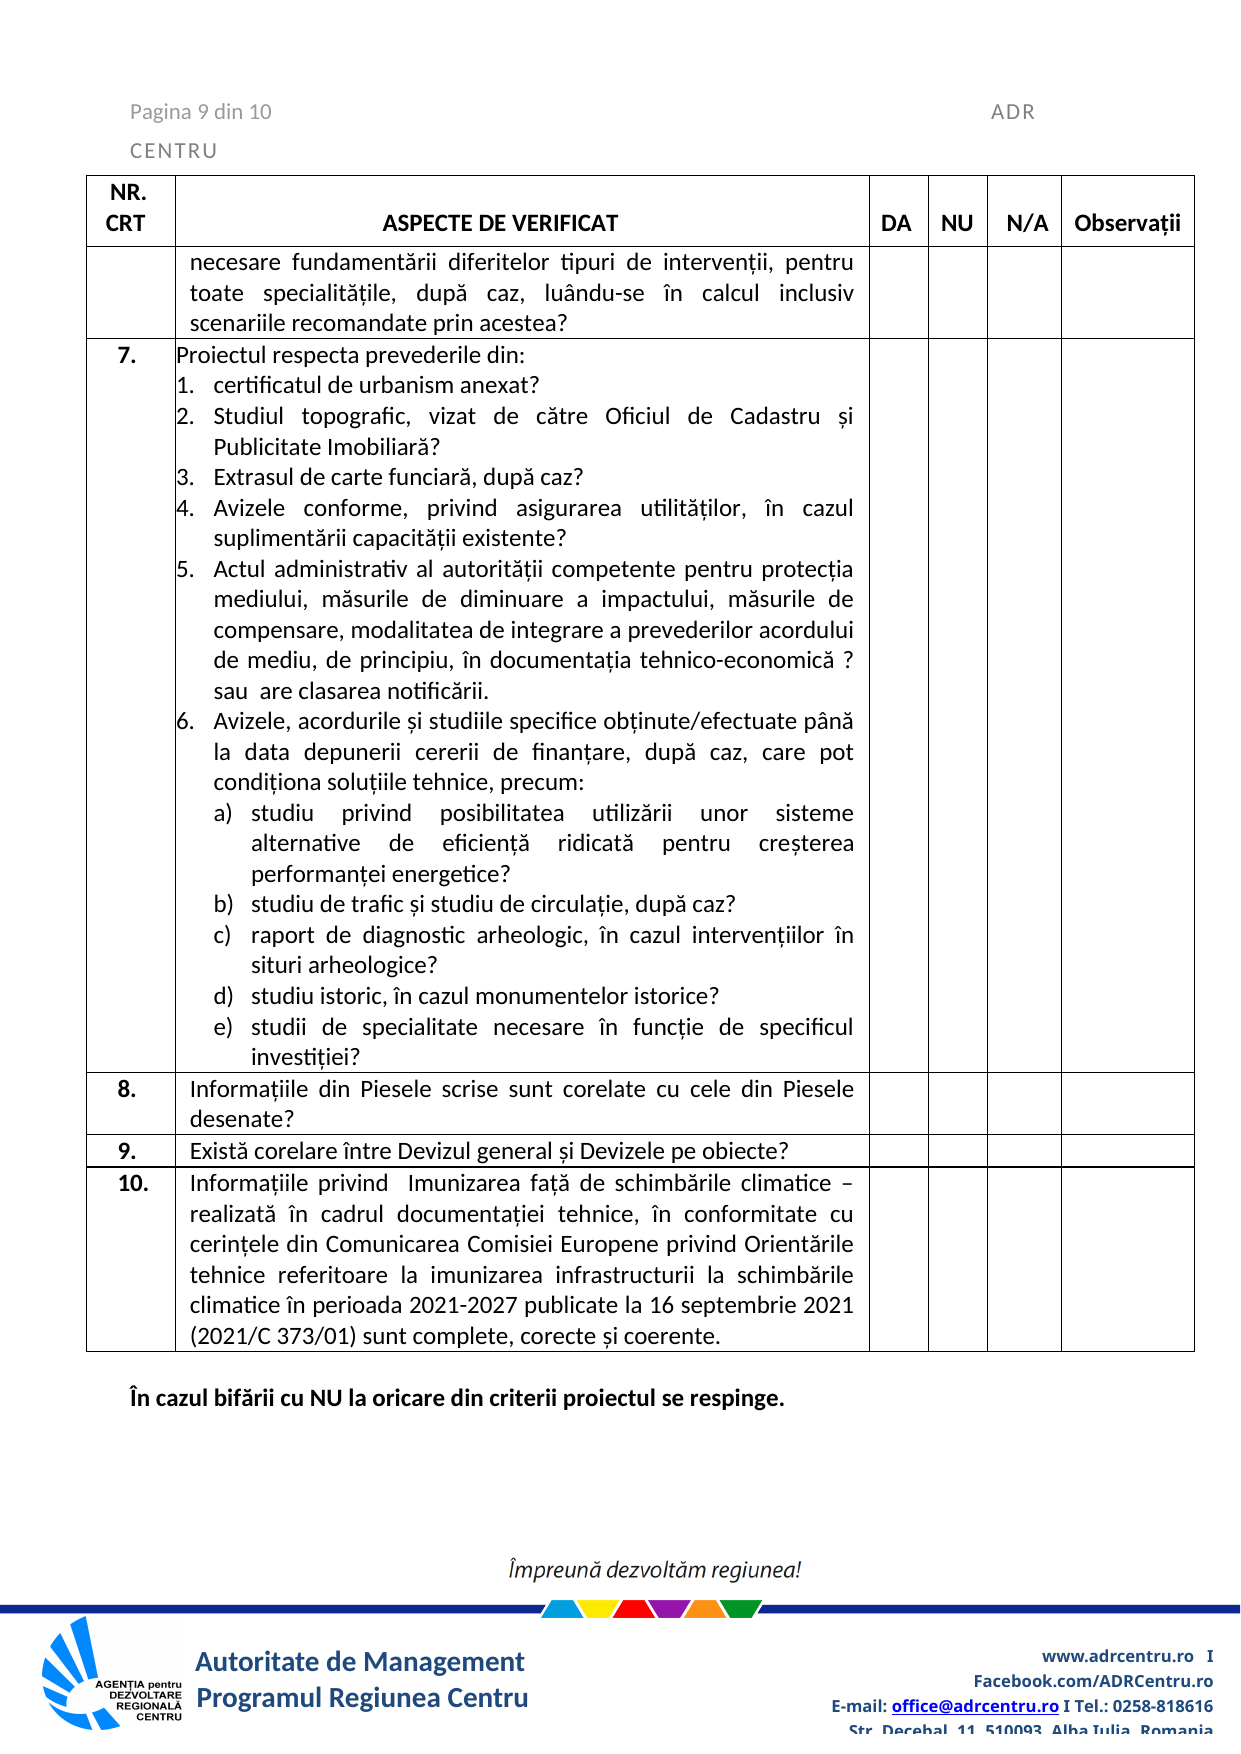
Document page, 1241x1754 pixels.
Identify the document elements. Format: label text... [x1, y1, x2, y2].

table_cell Proiectul respecta prevederile din: certificatul de urbanism anexat? Studiul topografic, vizat de către Oficiul de Cadastru şi Publicitate Imobiliară? Extrasul de carte funciară, după caz? Avizele conforme, privind asigurarea utilităților, în cazul suplimentării capacității existente? Actul administrativ al autorității competente pentru protecția mediului, măsurile de diminuare a impactului, măsurile de compensare, modalitatea de integrare a prevederilor acordului de mediu, de principiu, în documentația tehnico-economică ? sau are clasarea notificării. Avizele, acordurile şi studiile specifice obținute/efectuate până la data depunerii cererii de finanțare, după caz, care pot condiționa soluțiile tehnice, precum: studiu privind posibilitatea utilizării unor sisteme alternative de eficiență ridicată pentru creșterea performanței energetice? studiu de trafic şi studiu de circulație, după caz? raport de diagnostic arheologic, în cazul intervențiilor în situri arheologice? studiu istoric, în cazul monumentelor istorice? studii de specialitate necesare în funcție de specificul investiției? [176, 339, 869, 1072]
picture [495, 1556, 814, 1583]
table_cell Informațiile privind Imunizarea față de schimbările climatice – realizată în cadrul documentației tehnice, în conformitate cu cerințele din Comunicarea Comisiei Europene privind Orientările tehnice referitoare la imunizarea infrastructurii la schimbările climatice în perioada 2021-2027 publicate la 16 septembrie 2021 (2021/C 373/01) sunt complete, corecte și coerente. [176, 1168, 869, 1351]
table_cell Informațiile din Piesele scrise sunt corelate cu cele din Piesele desenate? [176, 1073, 869, 1134]
table_cell [870, 247, 928, 338]
table_cell [87, 1135, 175, 1166]
table_header NU [929, 176, 987, 246]
table_cell [988, 1073, 1061, 1134]
table_header NR. CRT [87, 176, 175, 246]
table_cell Există corelare între Devizul general și Devizele pe obiecte? [176, 1135, 869, 1166]
table_cell [929, 247, 987, 338]
table_cell [1062, 247, 1194, 338]
table_cell [1062, 1168, 1194, 1351]
picture [0, 1600, 550, 1730]
table_header ASPECTE DE VERIFICAT [176, 176, 869, 246]
picture [574, 1600, 1241, 1618]
table_header DA [870, 176, 928, 246]
table_cell [870, 1135, 928, 1166]
table_cell [929, 339, 987, 1072]
table_cell [870, 339, 928, 1072]
table_cell [929, 1073, 987, 1134]
table_cell [87, 247, 175, 338]
table_cell [87, 339, 175, 1072]
table_cell [988, 1135, 1061, 1166]
table_cell [87, 1168, 175, 1351]
table_cell [870, 1168, 928, 1351]
table_cell [988, 1168, 1061, 1351]
table_cell [87, 1073, 175, 1134]
table_cell [929, 1168, 987, 1351]
table_header N/A [988, 176, 1061, 246]
table_cell [870, 1073, 928, 1134]
table_cell [1062, 1073, 1194, 1134]
table_cell [1062, 1135, 1194, 1166]
text În cazul bifării cu NU la oricare din criterii proiectul se respinge. [130, 1382, 1125, 1413]
table_cell [988, 339, 1061, 1072]
table_cell [929, 1135, 987, 1166]
table_cell [988, 247, 1061, 338]
table_cell [1062, 339, 1194, 1072]
table_header Observații [1062, 176, 1194, 246]
